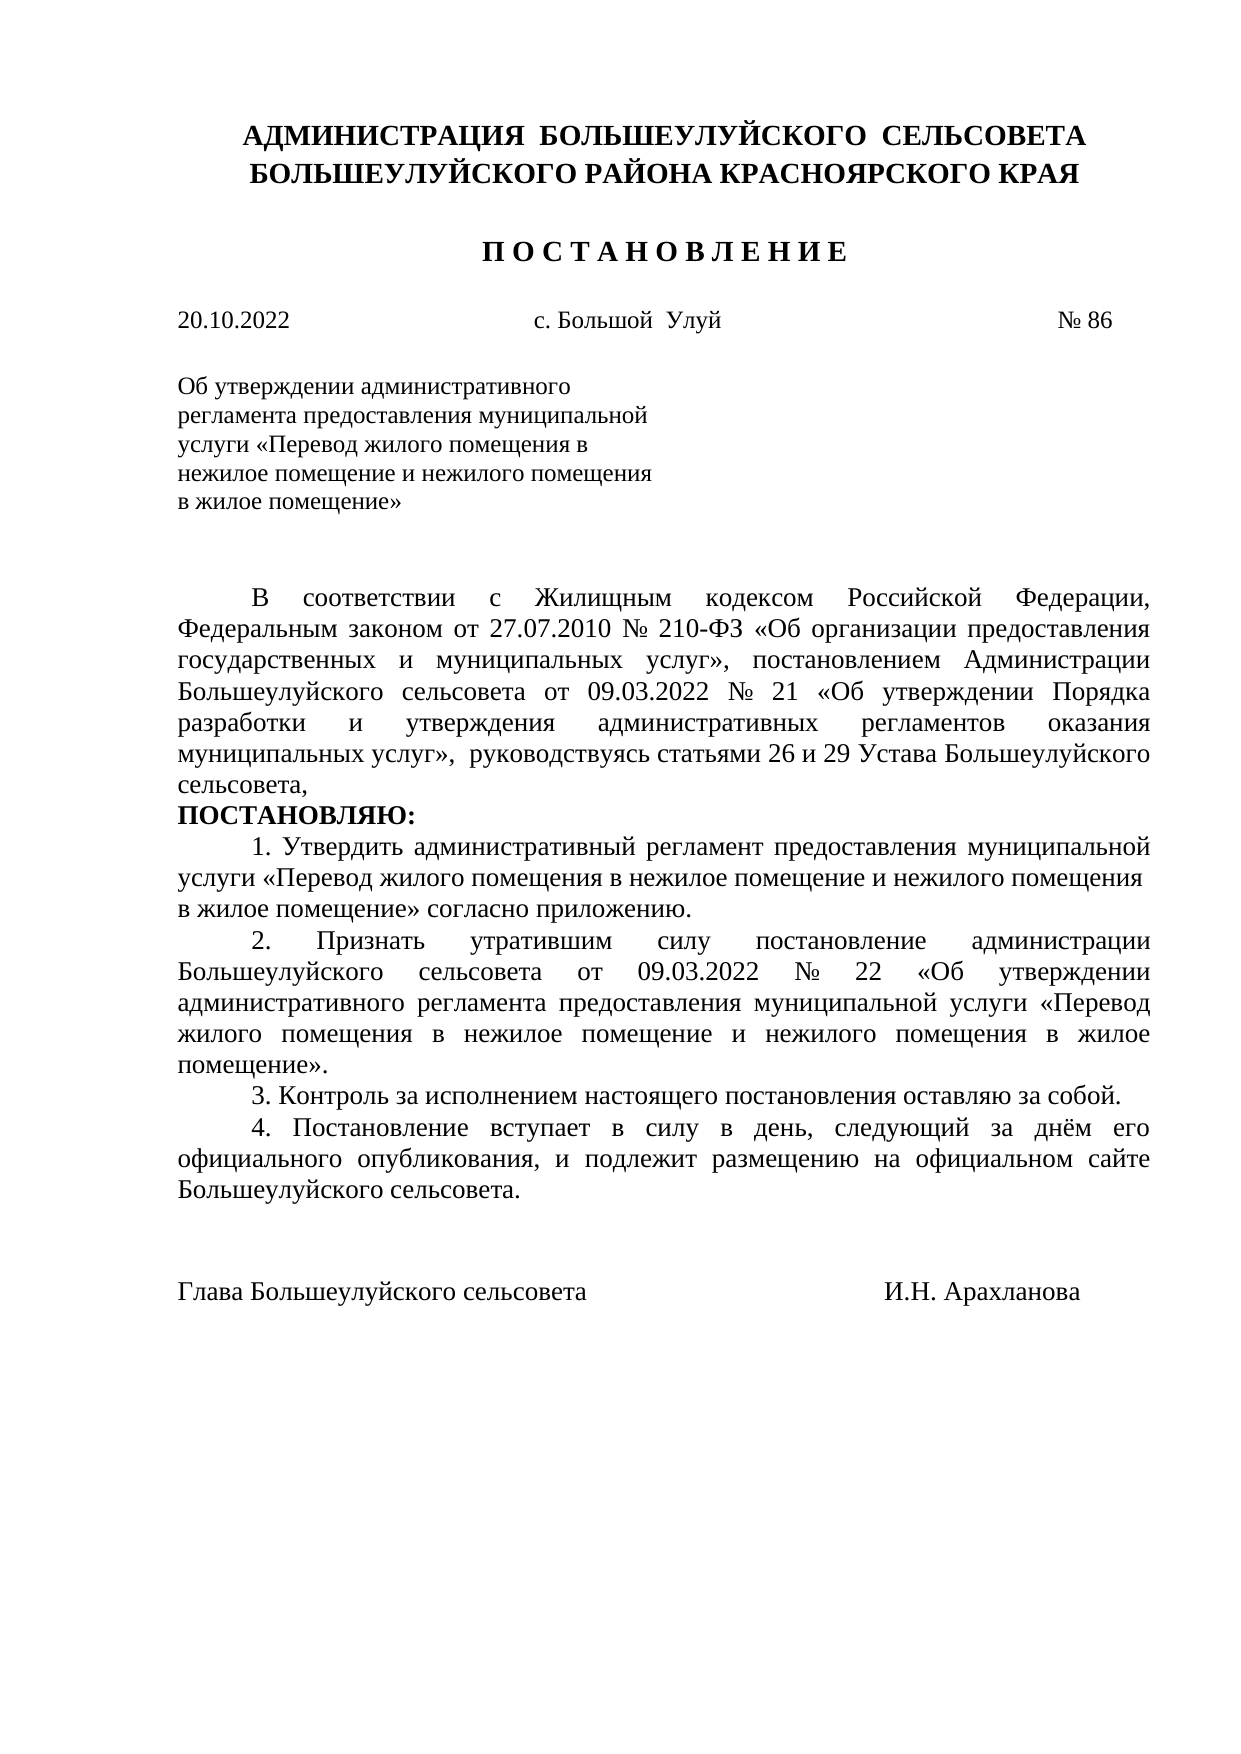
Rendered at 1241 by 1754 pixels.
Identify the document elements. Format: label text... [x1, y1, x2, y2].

title нежилое помещение и нежилого помещения [177, 458, 1152, 486]
title Об утверждении административного [177, 371, 1152, 400]
text 4. Постановление вступает в силу в день, следующий за днём его официального опубликования, и подлежит размещению на официальном сайте Большеулуйского сельсовета. [177, 1111, 1152, 1204]
text 2. Признать утратившим силу постановление администрации Большеулуйского сельсовета от 09.03.2022 № 22 «Об утверждении административного регламента предоставления муниципальной услуги «Перевод жилого помещения в нежилое помещение и нежилого помещения в жилое помещение». [177, 924, 1152, 1079]
title регламента предоставления муниципальной [177, 400, 1152, 429]
text АДМИНИСТРАЦИЯ БОЛЬШЕУЛУЙСКОГО СЕЛЬСОВЕТА [177, 118, 1152, 152]
title ПОСТАНОВЛЯЮ: [177, 799, 1152, 830]
title в жилое помещение» [177, 486, 1152, 515]
text П О С Т А Н О В Л Е Н И Е [177, 234, 1152, 267]
title услуги «Перевод жилого помещения в [177, 429, 1152, 458]
title В соответствии с Жилищным кодексом Российской Федерации, Федеральным законом от 27.07.2010 № 210-ФЗ «Об организации предоставления государственных и муниципальных услуг», постановлением Администрации Большеулуйского сельсовета от 09.03.2022 № 21 «Об утверждении Порядка разработки и утверждения административных регламентов оказания муниципальных услуг», руководствуясь статьями 26 и 29 Устава Большеулуйского сельсовета, [177, 581, 1152, 799]
text БОЛЬШЕУЛУЙСКОГО РАЙОНА КРАСНОЯРСКОГО КРАЯ [177, 157, 1152, 190]
title Глава Большеулуйского сельсовета И.Н. Арахланова [177, 1276, 1152, 1307]
text 20.10.2022 с. Большой Улуй № 86 [177, 305, 1152, 334]
text 3. Контроль за исполнением настоящего постановления оставляю за собой. [177, 1079, 1152, 1111]
title в жилое помещение» согласно приложению. [177, 893, 1152, 924]
title 1. Утвердить административный регламент предоставления муниципальной услуги «Перевод жилого помещения в нежилое помещение и нежилого помещения [177, 830, 1152, 893]
